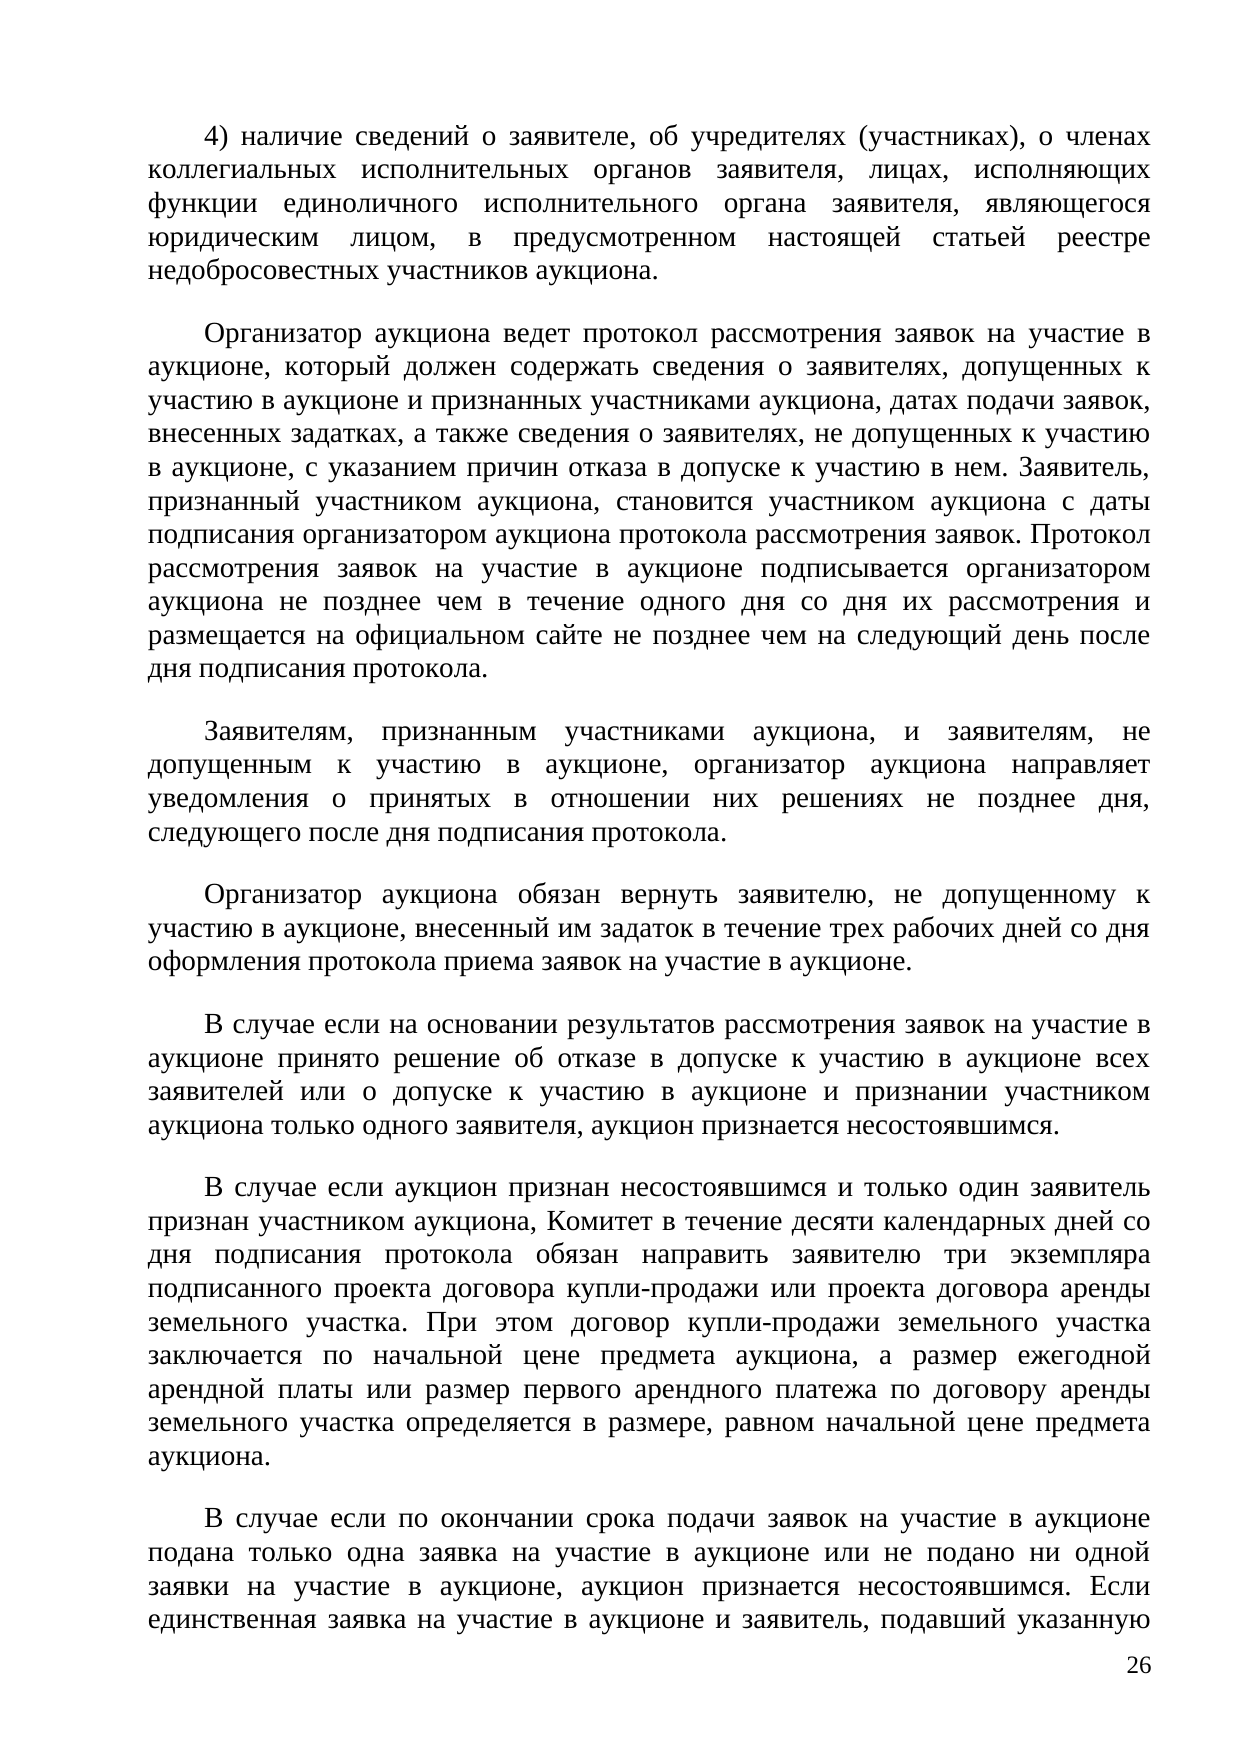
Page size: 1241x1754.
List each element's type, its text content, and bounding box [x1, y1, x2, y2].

text 4) наличие сведений о заявителе, об учредителях (участниках), о членах коллегиальных исполнительных органов заявителя, лицах, исполняющих функции единоличного исполнительного органа заявителя, являющегося юридическим лицом, в предусмотренном настоящей статьей реестре недобросовестных участников аукциона. [148, 118, 1152, 286]
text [148, 1501, 1152, 1635]
text В случае если аукцион признан несостоявшимся и только один заявитель признан участником аукциона, Комитет в течение десяти календарных дней со дня подписания протокола обязан направить заявителю три экземпляра подписанного проекта договора купли-продажи или проекта договора аренды земельного участка. При этом договор купли-продажи земельного участка заключается по начальной цене предмета аукциона, а размер ежегодной арендной платы или размер первого арендного платежа по договору аренды земельного участка определяется в размере, равном начальной цене предмета аукциона. [148, 1169, 1152, 1471]
text Организатор аукциона ведет протокол рассмотрения заявок на участие в аукционе, который должен содержать сведения о заявителях, допущенных к участию в аукционе и признанных участниками аукциона, датах подачи заявок, внесенных задатках, а также сведения о заявителях, не допущенных к участию в аукционе, с указанием причин отказа в допуске к участию в нем. Заявитель, признанный участником аукциона, становится участником аукциона с даты подписания организатором аукциона протокола рассмотрения заявок. Протокол рассмотрения заявок на участие в аукционе подписывается организатором аукциона не позднее чем в течение одного дня со дня их рассмотрения и размещается на официальном сайте не позднее чем на следующий день после дня подписания протокола. [148, 315, 1152, 684]
text В случае если на основании результатов рассмотрения заявок на участие в аукционе принято решение об отказе в допуске к участию в аукционе всех заявителей или о допуске к участию в аукционе и признании участником аукциона только одного заявителя, аукцион признается несостоявшимся. [148, 1006, 1152, 1140]
text Заявителям, признанным участниками аукциона, и заявителям, не допущенным к участию в аукционе, организатор аукциона направляет уведомления о принятых в отношении них решениях не позднее дня, следующего после дня подписания протокола. [148, 713, 1152, 847]
text Организатор аукциона обязан вернуть заявителю, не допущенному к участию в аукционе, внесенный им задаток в течение трех рабочих дней со дня оформления протокола приема заявок на участие в аукционе. [148, 876, 1152, 977]
